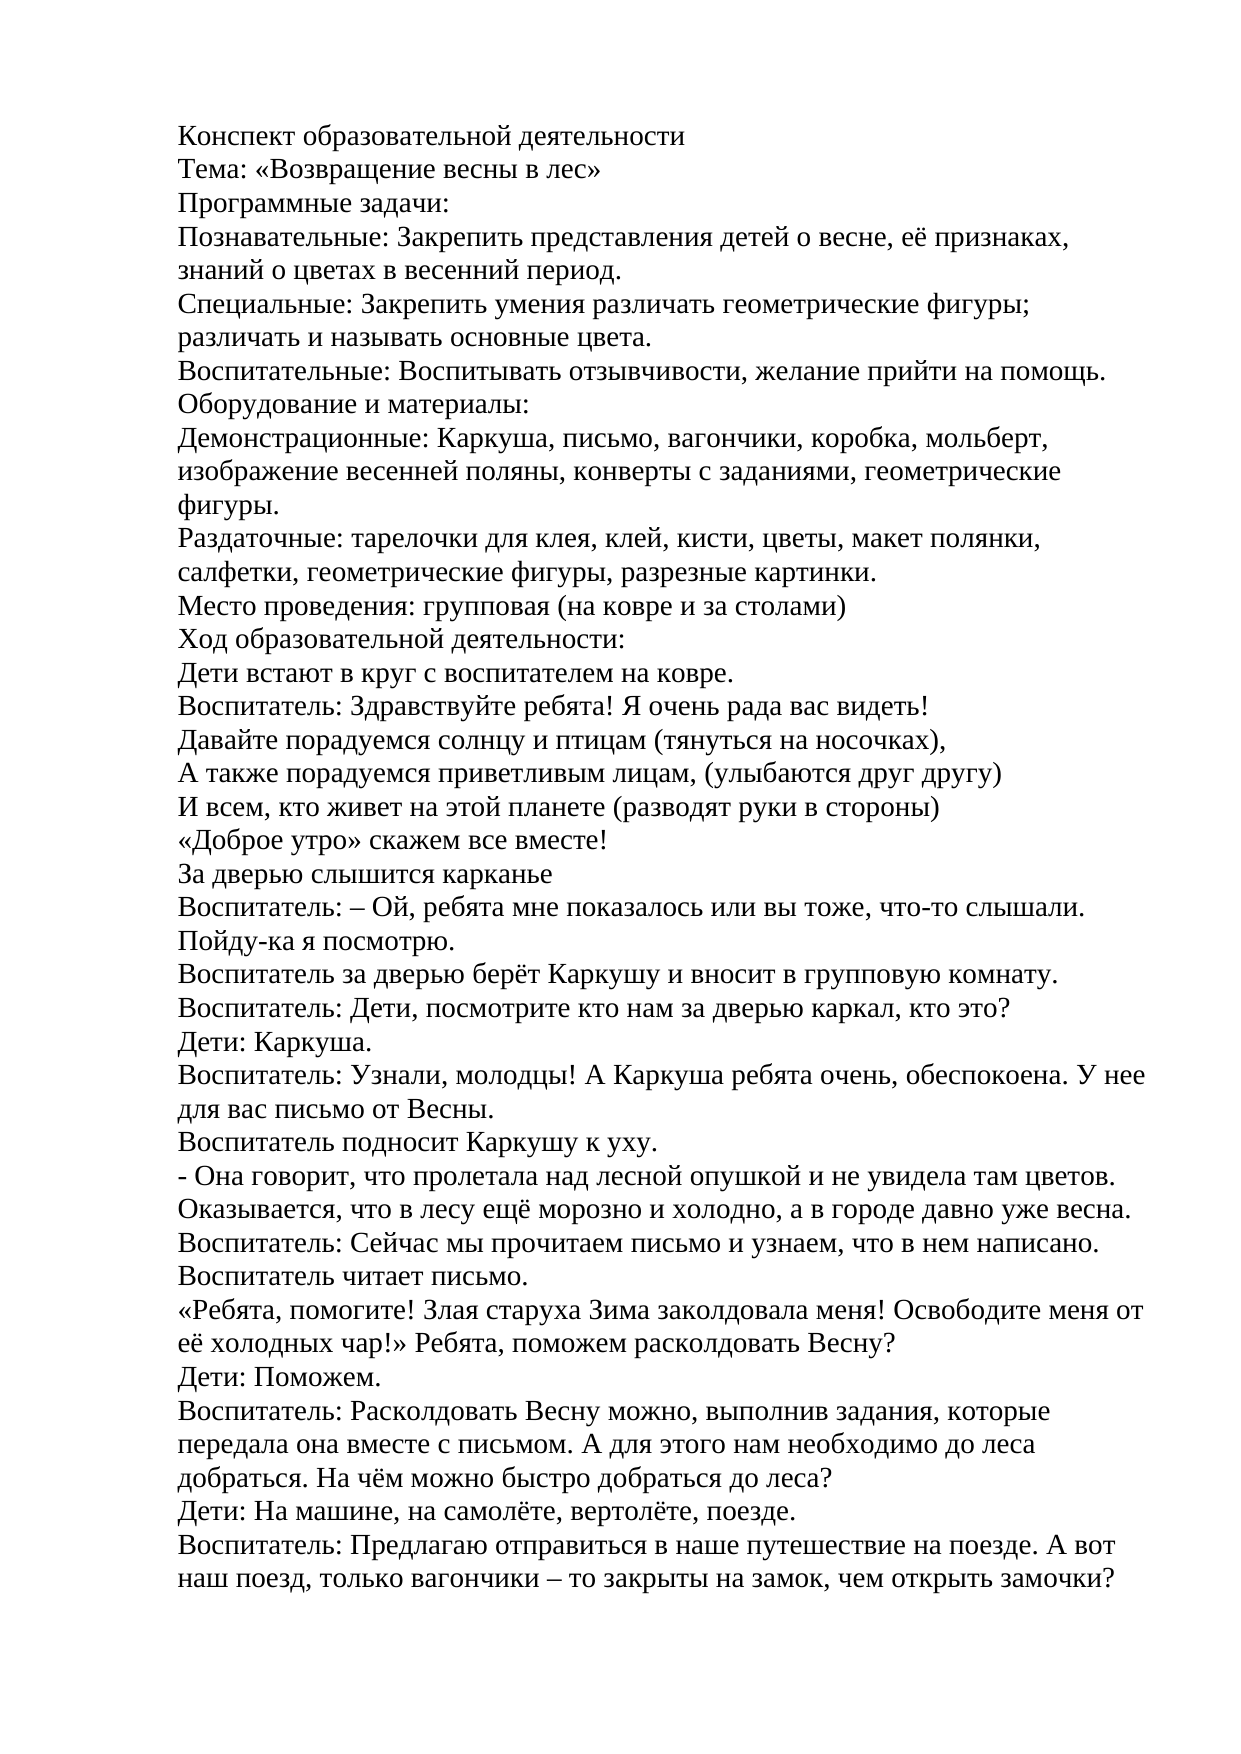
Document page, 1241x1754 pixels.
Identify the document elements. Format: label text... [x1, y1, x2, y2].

text За дверью слышится карканье [177, 856, 1152, 889]
text Воспитатель читает письмо. [177, 1258, 1152, 1292]
text Место проведения: групповая (на ковре и за столами) [177, 588, 1152, 621]
text Дети: Поможем. [177, 1359, 1152, 1393]
text Ход образовательной деятельности: [177, 621, 1152, 655]
text Тема: «Возвращение весны в лес» [177, 152, 1152, 185]
text - Она говорит, что пролетала над лесной опушкой и не увидела там цветов. Оказывается, что в лесу ещё морозно и холодно, а в городе давно уже весна. [177, 1158, 1152, 1225]
text Воспитатель: – Ой, ребята мне показалось или вы тоже, что-то слышали. Пойду-ка я посмотрю. [177, 889, 1152, 957]
text Дети: На машине, на самолёте, вертолёте, поезде. [177, 1493, 1152, 1527]
text Познавательные: Закрепить представления детей о весне, её признаках, знаний о цветах в весенний период. [177, 219, 1152, 286]
text Воспитатель подносит Каркушу к уху. [177, 1124, 1152, 1158]
text Демонстрационные: Каркуша, письмо, вагончики, коробка, мольберт, изображение весенней поляны, конверты с заданиями, геометрические фигуры. [177, 420, 1152, 521]
text «Ребята, помогите! Злая старуха Зима заколдовала меня! Освободите меня от её холодных чар!» Ребята, поможем расколдовать Весну? [177, 1292, 1152, 1359]
text «Доброе утро» скажем все вместе! [177, 822, 1152, 856]
text Воспитательные: Воспитывать отзывчивости, желание прийти на помощь. [177, 353, 1152, 386]
text Давайте порадуемся солнцу и птицам (тянуться на носочках), [177, 722, 1152, 755]
text Воспитатель: Сейчас мы прочитаем письмо и узнаем, что в нем написано. [177, 1225, 1152, 1258]
text А также порадуемся приветливым лицам, (улыбаются друг другу) [177, 755, 1152, 789]
text Воспитатель: Здравствуйте ребята! Я очень рада вас видеть! [177, 688, 1152, 722]
text Воспитатель: Предлагаю отправиться в наше путешествие на поезде. А вот наш поезд, только вагончики – то закрыты на замок, чем открыть замочки? [177, 1527, 1152, 1594]
text Воспитатель: Расколдовать Весну можно, выполнив задания, которые передала она вместе с письмом. А для этого нам необходимо до леса добраться. На чём можно быстро добраться до леса? [177, 1393, 1152, 1493]
text Воспитатель: Дети, посмотрите кто нам за дверью каркал, кто это? [177, 990, 1152, 1024]
text Воспитатель: Узнали, молодцы! А Каркуша ребята очень, обеспокоена. У нее для вас письмо от Весны. [177, 1057, 1152, 1124]
text Программные задачи: [177, 185, 1152, 219]
text Раздаточные: тарелочки для клея, клей, кисти, цветы, макет полянки, салфетки, геометрические фигуры, разрезные картинки. [177, 521, 1152, 588]
text Воспитатель за дверью берёт Каркушу и вносит в групповую комнату. [177, 957, 1152, 990]
text И всем, кто живет на этой планете (разводят руки в стороны) [177, 789, 1152, 822]
text Специальные: Закрепить умения различать геометрические фигуры; различать и называть основные цвета. [177, 286, 1152, 353]
text Оборудование и материалы: [177, 386, 1152, 420]
text Дети встают в круг с воспитателем на ковре. [177, 655, 1152, 688]
text Дети: Каркуша. [177, 1024, 1152, 1057]
text Конспект образовательной деятельности [177, 118, 1152, 152]
